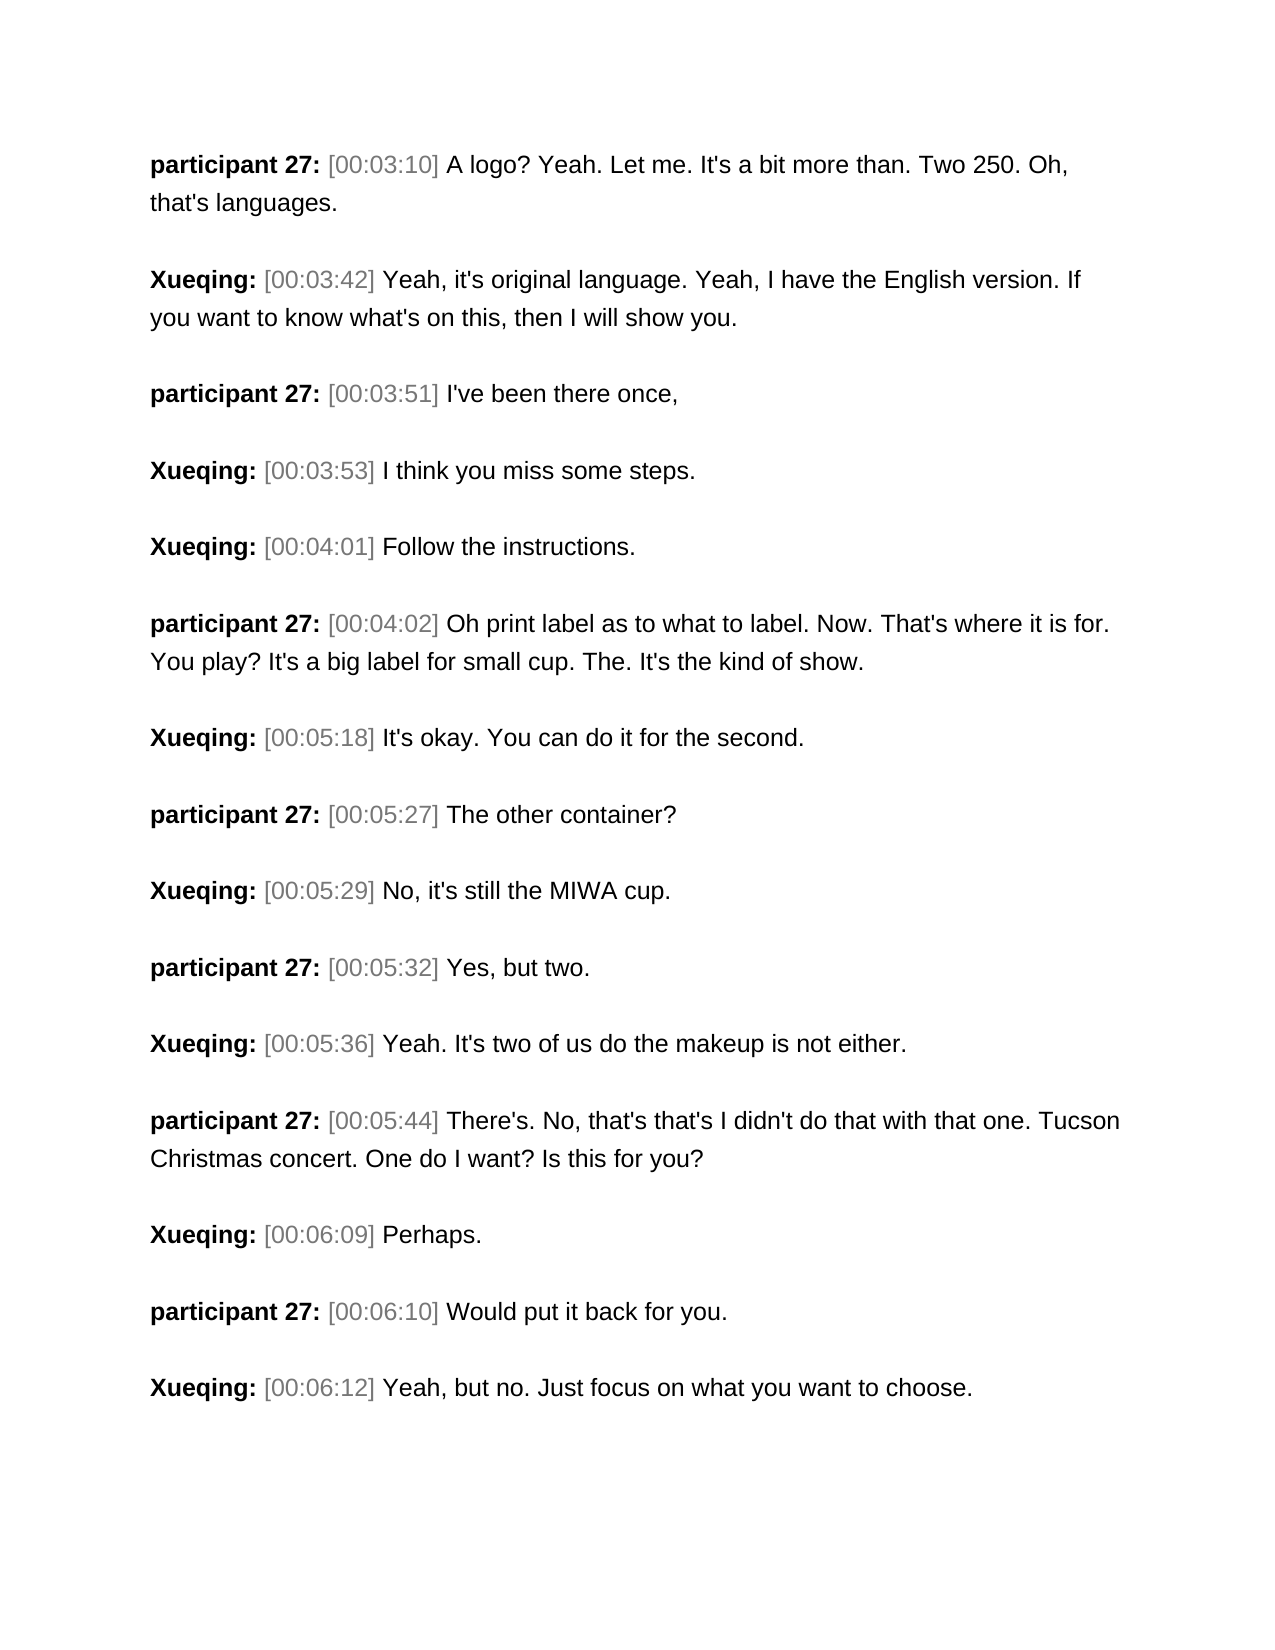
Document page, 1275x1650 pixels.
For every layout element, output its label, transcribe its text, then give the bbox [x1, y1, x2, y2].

text participant 27: [00:05:27] The other container? [150, 800, 1125, 829]
text participant 27: [00:05:32] Yes, but two. [150, 953, 1125, 982]
text Xueqing: [00:05:36] Yeah. It's two of us do the makeup is not either. [150, 1029, 1125, 1058]
text Xueqing: [00:05:29] No, it's still the MIWA cup. [150, 876, 1125, 905]
text Xueqing: [00:03:42] Yeah, it's original language. Yeah, I have the English version. If you want to know what's on this, then I will show you. [150, 265, 1125, 332]
text Xueqing: [00:06:09] Perhaps. [150, 1220, 1125, 1249]
text participant 27: [00:04:02] Oh print label as to what to label. Now. That's where it is for. You play? It's a big label for small cup. The. It's the kind of show. [150, 609, 1125, 676]
text Xueqing: [00:03:53] I think you miss some steps. [150, 456, 1125, 484]
text participant 27: [00:03:51] I've been there once, [150, 379, 1125, 408]
text participant 27: [00:06:10] Would put it back for you. [150, 1297, 1125, 1326]
text participant 27: [00:03:10] A logo? Yeah. Let me. It's a bit more than. Two 250. Oh, that's languages. [150, 150, 1125, 217]
text Xueqing: [00:06:12] Yeah, but no. Just focus on what you want to choose. [150, 1373, 1125, 1402]
text Xueqing: [00:05:18] It's okay. You can do it for the second. [150, 723, 1125, 752]
text Xueqing: [00:04:01] Follow the instructions. [150, 532, 1125, 561]
text participant 27: [00:05:44] There's. No, that's that's I didn't do that with that one. Tucson Christmas concert. One do I want? Is this for you? [150, 1106, 1125, 1173]
